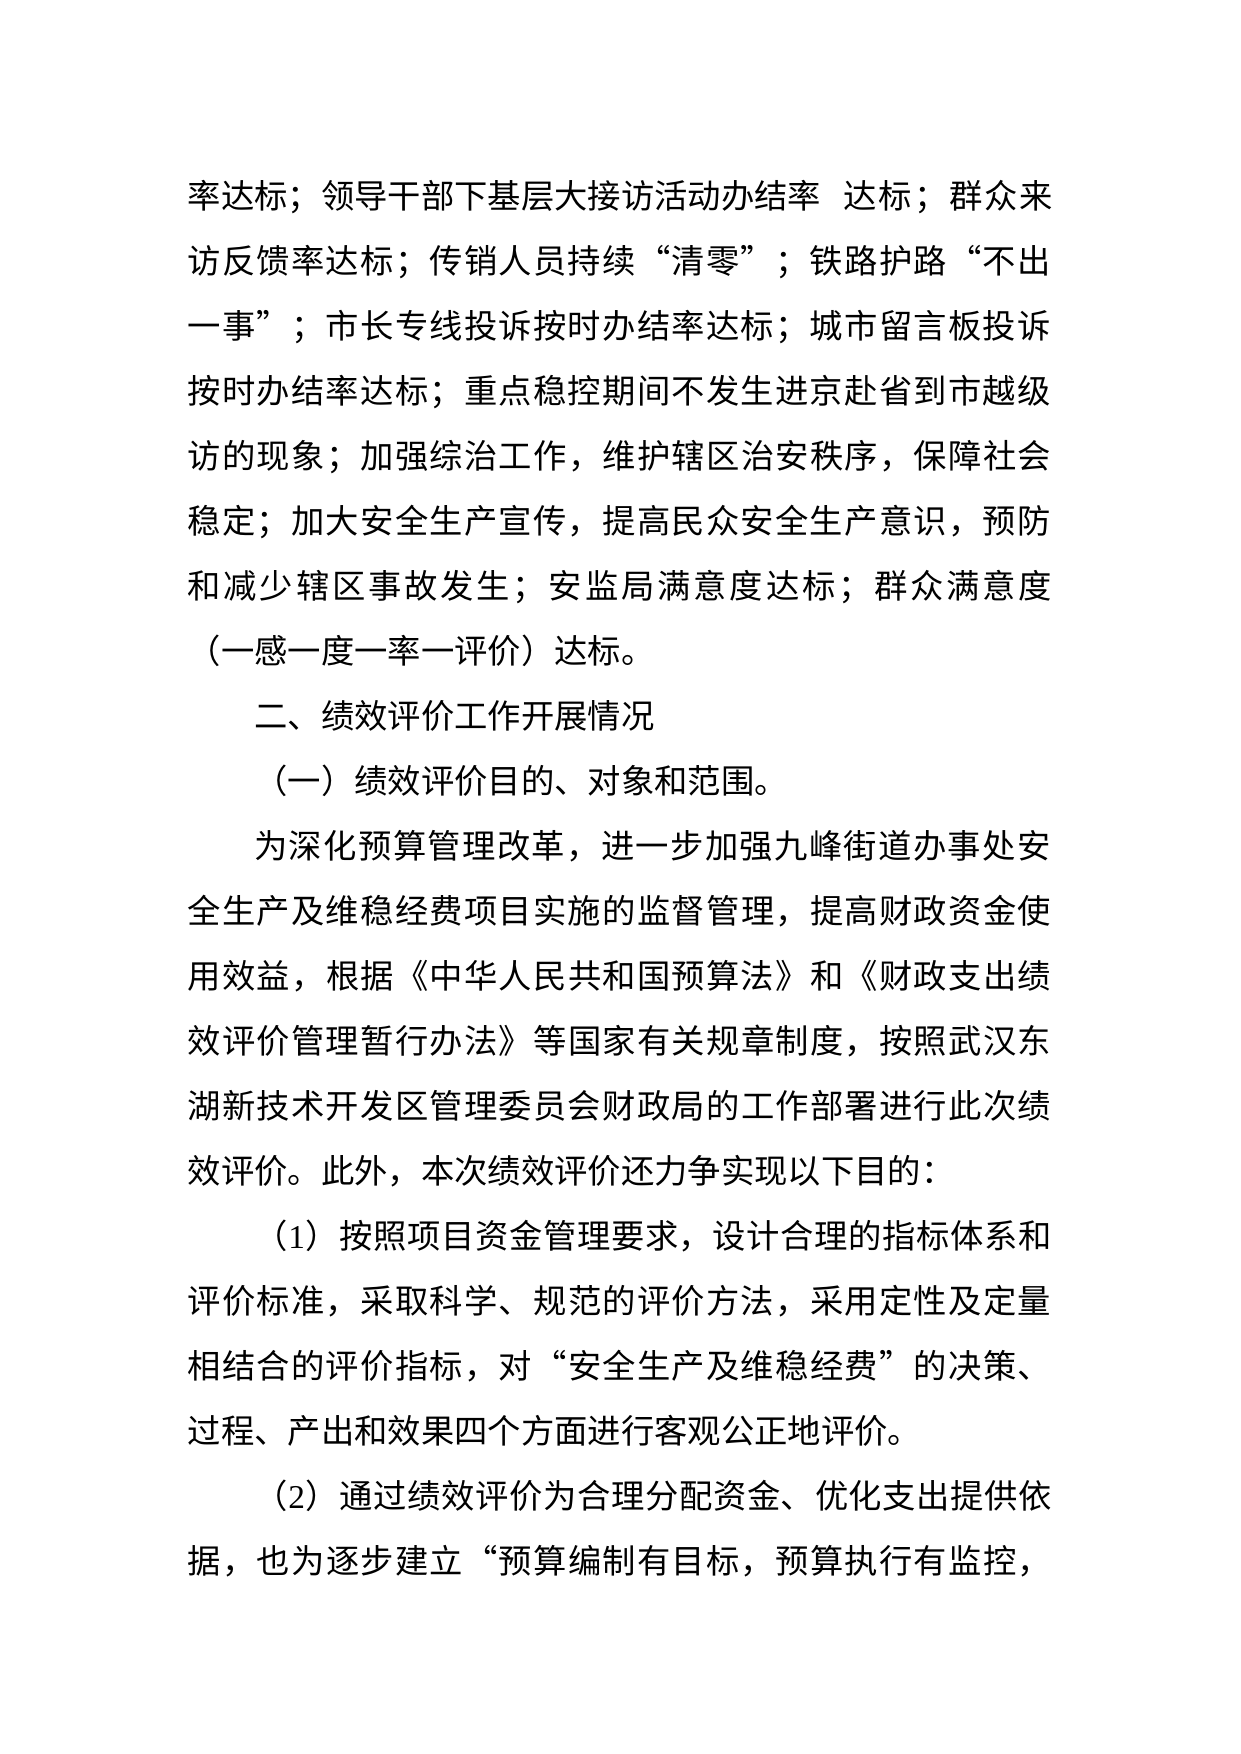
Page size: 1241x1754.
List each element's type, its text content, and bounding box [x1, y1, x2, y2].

text （一）绩效评价目的、对象和范围。 [187, 747, 1053, 812]
text （1）按照项目资金管理要求，设计合理的指标体系和评价标准，采取科学、规范的评价方法，采用定性及定量相结合的评价指标，对“安全生产及维稳经费”的决策、过程、产出和效果四个方面进行客观公正地评价。 [187, 1202, 1053, 1462]
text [187, 162, 1053, 682]
text 二、绩效评价工作开展情况 [187, 682, 1053, 747]
text 为深化预算管理改革，进一步加强九峰街道办事处安全生产及维稳经费项目实施的监督管理，提高财政资金使用效益，根据《中华人民共和国预算法》和《财政支出绩效评价管理暂行办法》等国家有关规章制度，按照武汉东湖新技术开发区管理委员会财政局的工作部署进行此次绩效评价。此外，本次绩效评价还力争实现以下目的： [187, 812, 1053, 1202]
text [187, 1462, 1053, 1592]
